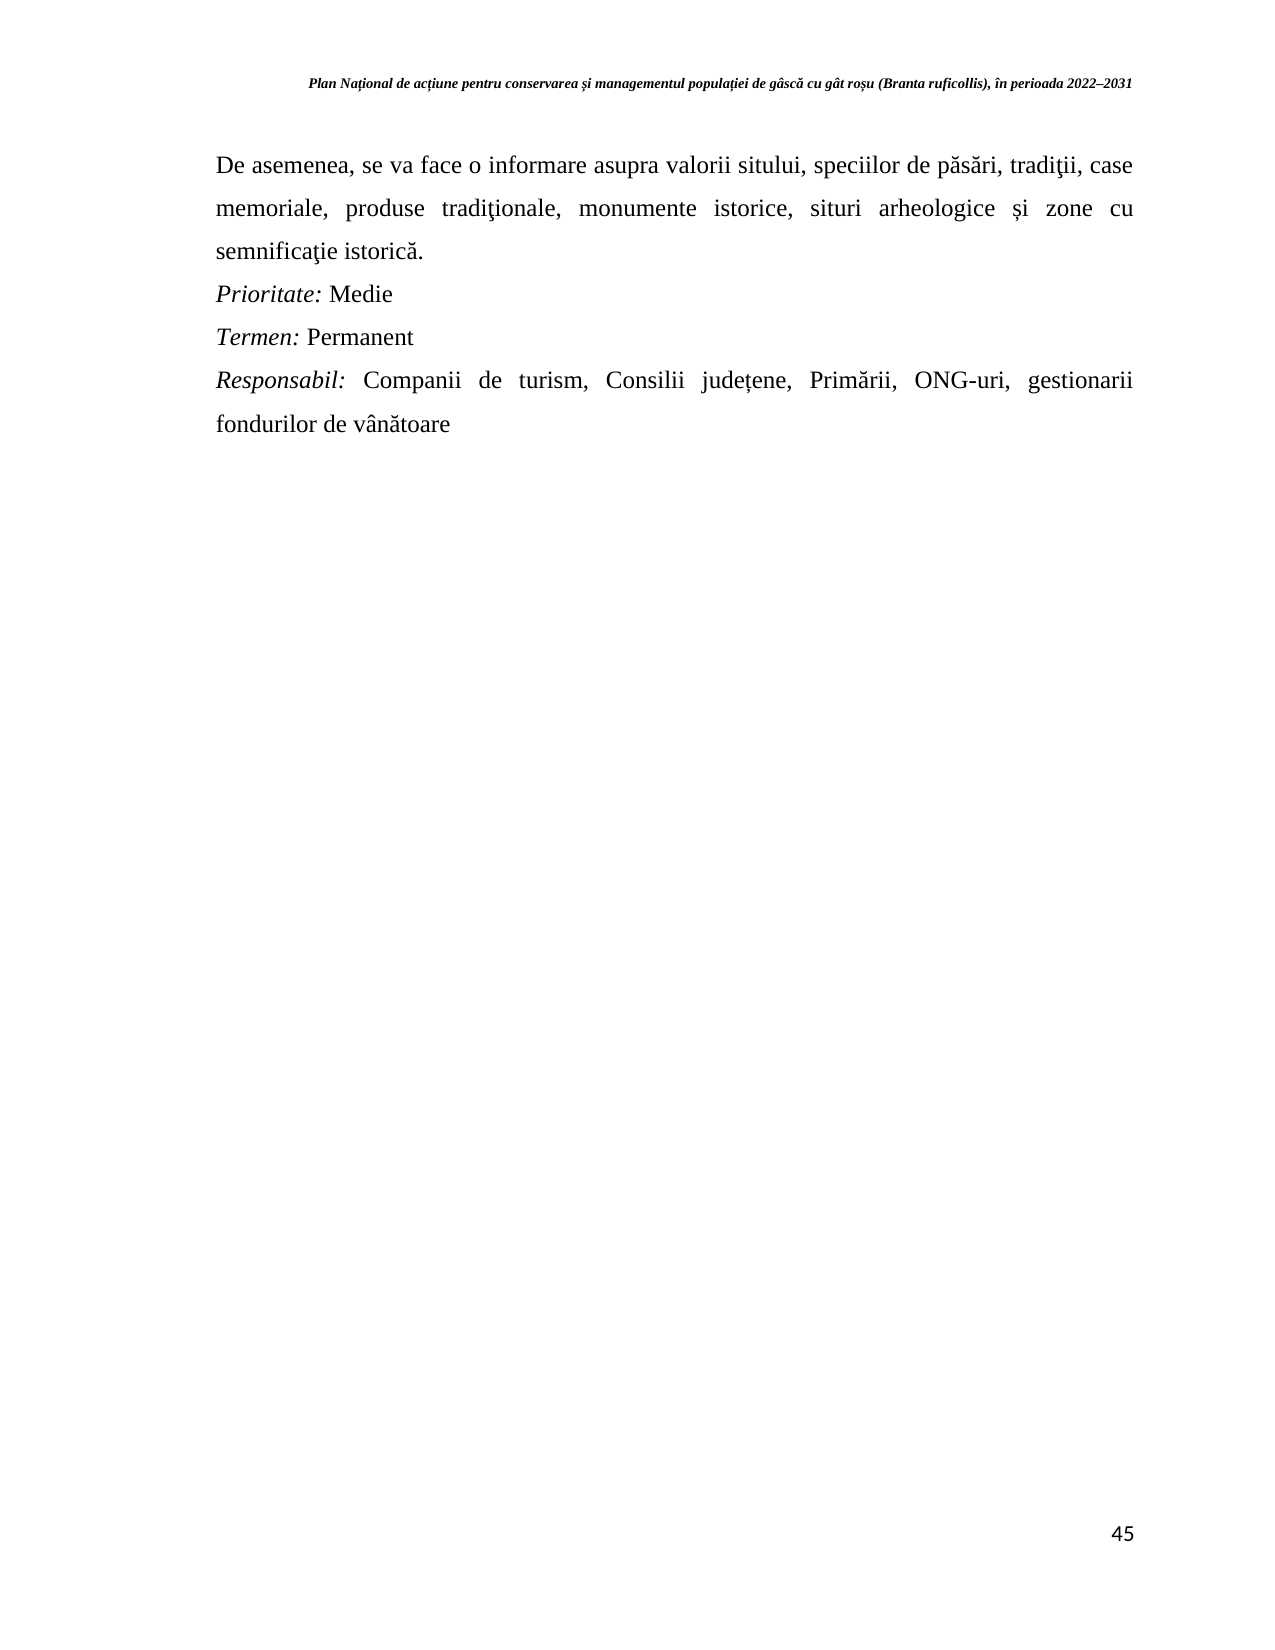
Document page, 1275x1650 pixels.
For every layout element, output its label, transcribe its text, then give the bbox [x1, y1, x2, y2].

text Prioritate: Medie [216, 279, 1134, 308]
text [216, 150, 1134, 265]
list Termen: Permanent [150, 322, 1134, 351]
text Responsabil: Companii de turism, Consilii județene, Primării, ONG-uri, gestionarii fondurilor de vânătoare [216, 366, 1134, 437]
